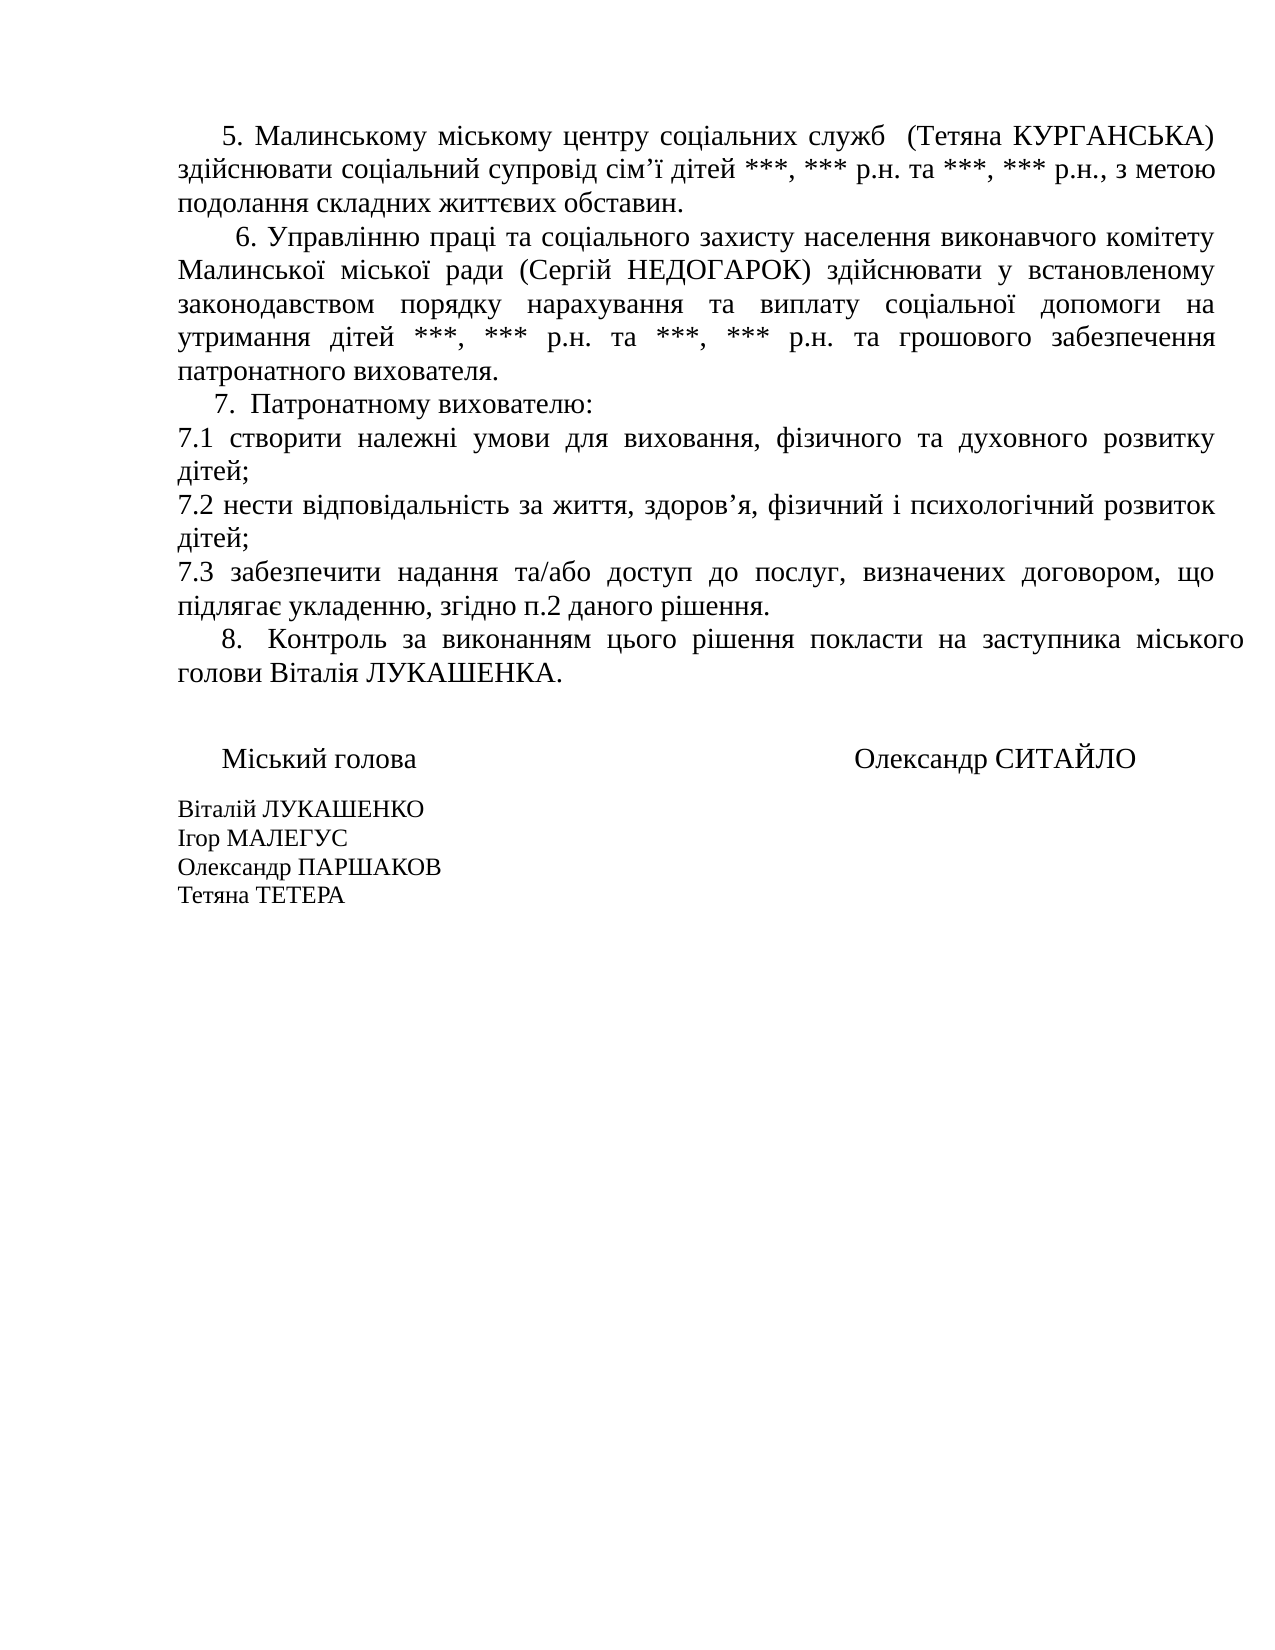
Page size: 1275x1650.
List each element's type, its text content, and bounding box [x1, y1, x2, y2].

text Віталій ЛУКАШЕНКО [177, 794, 1216, 823]
text 6. Управлінню праці та соціального захисту населення виконавчого комітету Малинської міської ради (Сергій НЕДОГАРОК) здійснювати у встановленому законодавством порядку нарахування та виплату соціальної допомоги на утримання дітей ***, *** р.н. та ***, *** р.н. та грошового забезпечення патронатного вихователя. [177, 219, 1216, 386]
text 5. Малинському міському центру соціальних служб (Тетяна КУРГАНСЬКА) здійснювати соціальний супровід сім’ї дітей ***, *** р.н. та ***, *** р.н., з метою подолання складних життєвих обставин. [177, 118, 1216, 219]
text 7.3 забезпечити надання та/або доступ до послуг, визначених договором, що підлягає укладенню, згідно п.2 даного рішення. [177, 554, 1216, 621]
text 7.2 нести відповідальність за життя, здоров’я, фізичний і психологічний розвиток дітей; [177, 487, 1216, 554]
text 7. Патронатному вихователю: [177, 386, 1216, 420]
list Контроль за виконанням цього рішення покласти на заступника міського голови Віталія ЛУКАШЕНКА. [177, 621, 1246, 688]
text Тетяна ТЕТЕРА [177, 881, 1216, 909]
text Міський голова Олександр СИТАЙЛО [177, 742, 1216, 775]
text Ігор МАЛЕГУС [177, 823, 1216, 852]
text 7.1 створити належні умови для виховання, фізичного та духовного розвитку дітей; [177, 420, 1216, 487]
text Олександр ПАРШАКОВ [177, 852, 1216, 881]
